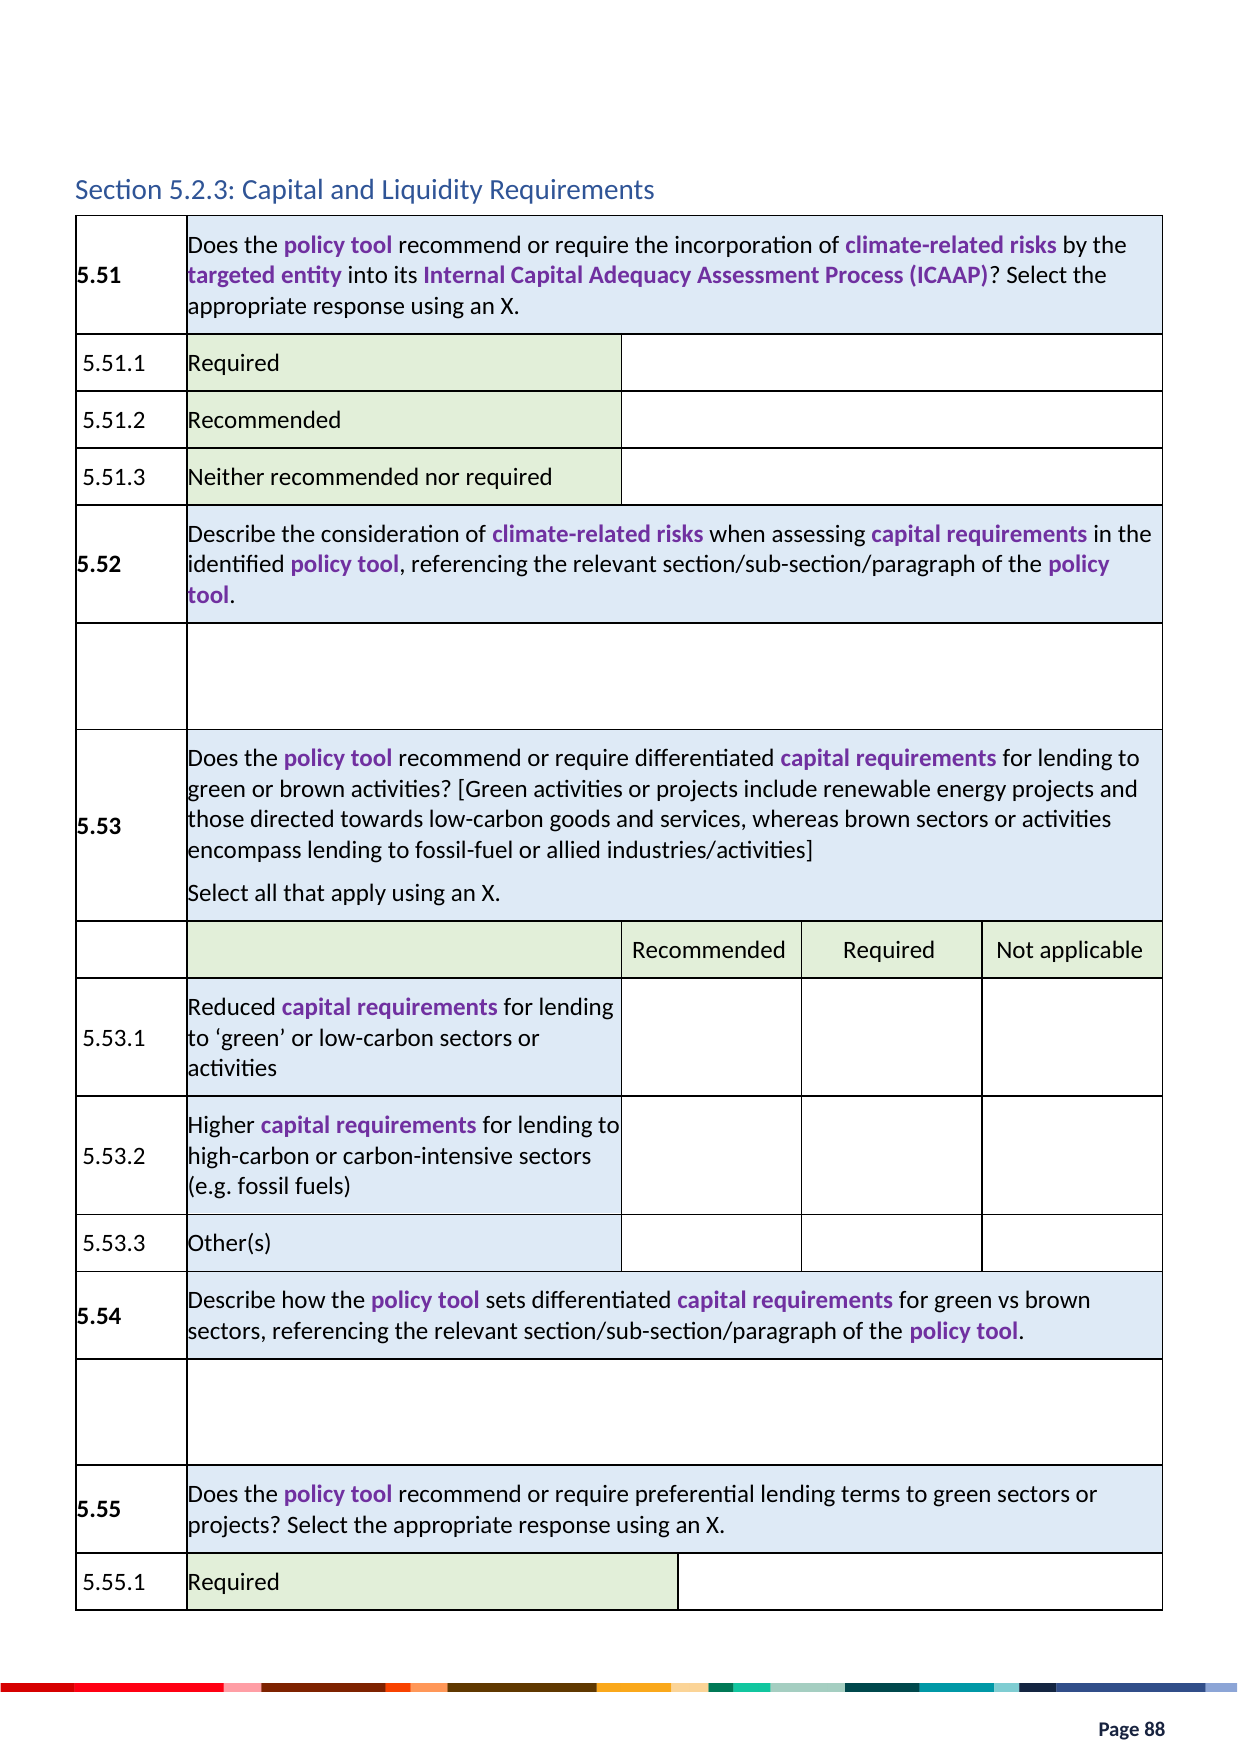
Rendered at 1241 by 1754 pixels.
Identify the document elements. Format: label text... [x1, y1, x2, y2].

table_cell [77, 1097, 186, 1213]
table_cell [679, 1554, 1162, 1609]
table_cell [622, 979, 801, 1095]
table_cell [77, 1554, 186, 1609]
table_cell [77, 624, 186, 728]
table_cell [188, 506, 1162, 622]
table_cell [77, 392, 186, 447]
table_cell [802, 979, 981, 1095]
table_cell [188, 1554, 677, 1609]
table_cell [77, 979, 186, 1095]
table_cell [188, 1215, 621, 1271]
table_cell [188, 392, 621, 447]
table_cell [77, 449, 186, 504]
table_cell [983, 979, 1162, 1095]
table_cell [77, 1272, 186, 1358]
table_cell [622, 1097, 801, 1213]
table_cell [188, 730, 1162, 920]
picture [0, 1683, 1236, 1692]
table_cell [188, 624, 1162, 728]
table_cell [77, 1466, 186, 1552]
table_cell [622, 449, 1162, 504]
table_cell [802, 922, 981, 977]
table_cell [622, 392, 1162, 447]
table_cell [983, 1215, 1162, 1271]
subtitle Section 5.2.3: Capital and Liquidity Requirements [75, 171, 1165, 206]
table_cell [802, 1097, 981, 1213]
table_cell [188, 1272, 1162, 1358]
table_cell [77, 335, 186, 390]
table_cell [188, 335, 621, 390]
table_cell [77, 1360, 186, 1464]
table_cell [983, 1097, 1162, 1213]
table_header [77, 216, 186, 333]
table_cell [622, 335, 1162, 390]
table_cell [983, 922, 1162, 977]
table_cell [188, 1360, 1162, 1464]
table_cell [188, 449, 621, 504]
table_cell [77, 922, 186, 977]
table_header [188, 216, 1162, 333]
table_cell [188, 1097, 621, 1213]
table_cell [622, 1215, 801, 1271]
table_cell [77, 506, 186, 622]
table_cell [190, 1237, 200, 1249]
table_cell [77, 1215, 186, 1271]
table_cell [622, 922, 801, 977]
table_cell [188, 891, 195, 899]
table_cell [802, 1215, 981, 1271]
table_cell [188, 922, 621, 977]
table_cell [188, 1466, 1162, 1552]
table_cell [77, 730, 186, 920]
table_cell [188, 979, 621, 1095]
